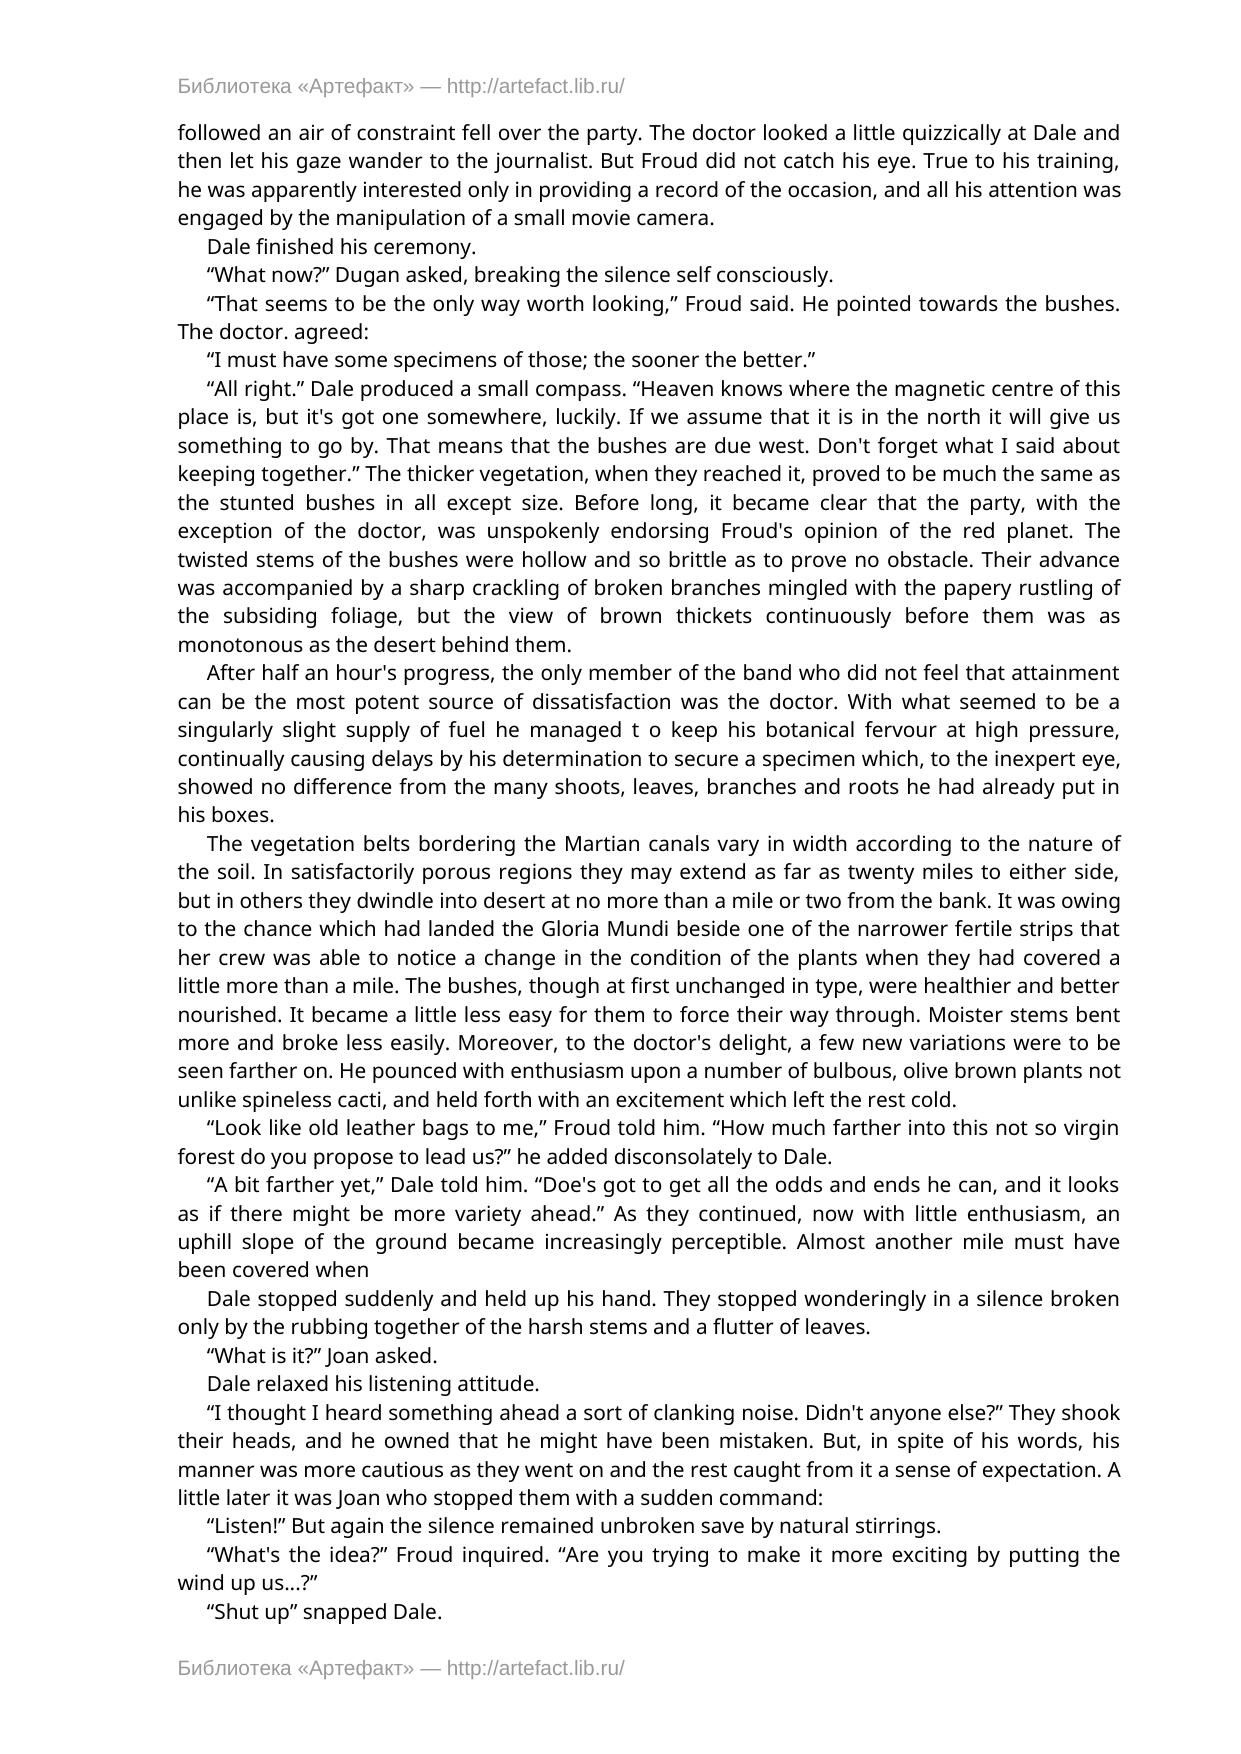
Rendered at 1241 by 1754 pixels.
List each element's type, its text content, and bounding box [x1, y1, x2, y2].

text Dale finished his ceremony. [177, 232, 1122, 260]
text After half an hour's progress, the only member of the band who did not feel that attainment can be the most potent source of dissatisfaction was the doctor. With what seemed to be a singularly slight supply of fuel he managed t o keep his botanical fervour at high pressure, continually causing delays by his determination to secure a specimen which, to the inexpert eye, showed no difference from the many shoots, leaves, branches and roots he had already put in his boxes. [177, 658, 1122, 829]
text “That seems to be the only way worth looking,” Froud said. He pointed towards the bushes. The doctor. agreed: [177, 289, 1122, 346]
text “What now?” Dugan asked, breaking the silence self consciously. [177, 260, 1122, 289]
text “What is it?” Joan asked. [177, 1341, 1122, 1369]
text “All right.” Dale produced a small compass. “Heaven knows where the magnetic centre of this place is, but it's got one somewhere, luckily. If we assume that it is in the north it will give us something to go by. That means that the bushes are due west. Don't forget what I said about keeping together.” The thicker vegetation, when they reached it, proved to be much the same as the stunted bushes in all except size. Before long, it became clear that the party, with the exception of the doctor, was unspokenly endorsing Froud's opinion of the red planet. The twisted stems of the bushes were hollow and so brittle as to prove no obstacle. Their advance was accompanied by a sharp crackling of broken branches mingled with the papery rustling of the subsiding foliage, but the view of brown thickets continuously before them was as monotonous as the desert behind them. [177, 374, 1122, 658]
text “I thought I heard something ahead a sort of clanking noise. Didn't anyone else?” They shook their heads, and he owned that he might have been mistaken. But, in spite of his words, his manner was more cautious as they went on and the rest caught from it a sense of expectation. A little later it was Joan who stopped them with a sudden command: [177, 1398, 1122, 1512]
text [177, 118, 1122, 232]
text “A bit farther yet,” Dale told him. “Doe's got to get all the odds and ends he can, and it looks as if there might be more variety ahead.” As they continued, now with little enthusiasm, an uphill slope of the ground became increasingly perceptible. Almost another mile must have been covered when [177, 1170, 1122, 1284]
text “Listen!” But again the silence remained unbroken save by natural stirrings. [177, 1512, 1122, 1540]
text “Shut up” snapped Dale. [177, 1597, 1122, 1625]
text “Look like old leather bags to me,” Froud told him. “How much farther into this not so virgin forest do you propose to lead us?” he added disconsolately to Dale. [177, 1113, 1122, 1170]
text “I must have some specimens of those; the sooner the better.” [177, 346, 1122, 374]
text Dale stopped suddenly and held up his hand. They stopped wonderingly in a silence broken only by the rubbing together of the harsh stems and a flutter of leaves. [177, 1284, 1122, 1341]
text The vegetation belts bordering the Martian canals vary in width according to the nature of the soil. In satisfactorily porous regions they may extend as far as twenty miles to either side, but in others they dwindle into desert at no more than a mile or two from the bank. It was owing to the chance which had landed the Gloria Mundi beside one of the narrower fertile strips that her crew was able to notice a change in the condition of the plants when they had covered a little more than a mile. The bushes, though at first unchanged in type, were healthier and better nourished. It became a little less easy for them to force their way through. Moister stems bent more and broke less easily. Moreover, to the doctor's delight, a few new variations were to be seen farther on. He pounced with enthusiasm upon a number of bulbous, olive brown plants not unlike spineless cacti, and held forth with an excitement which left the rest cold. [177, 829, 1122, 1113]
text Dale relaxed his listening attitude. [177, 1369, 1122, 1398]
text “What's the idea?” Froud inquired. “Are you trying to make it more exciting by putting the wind up us...?” [177, 1540, 1122, 1597]
